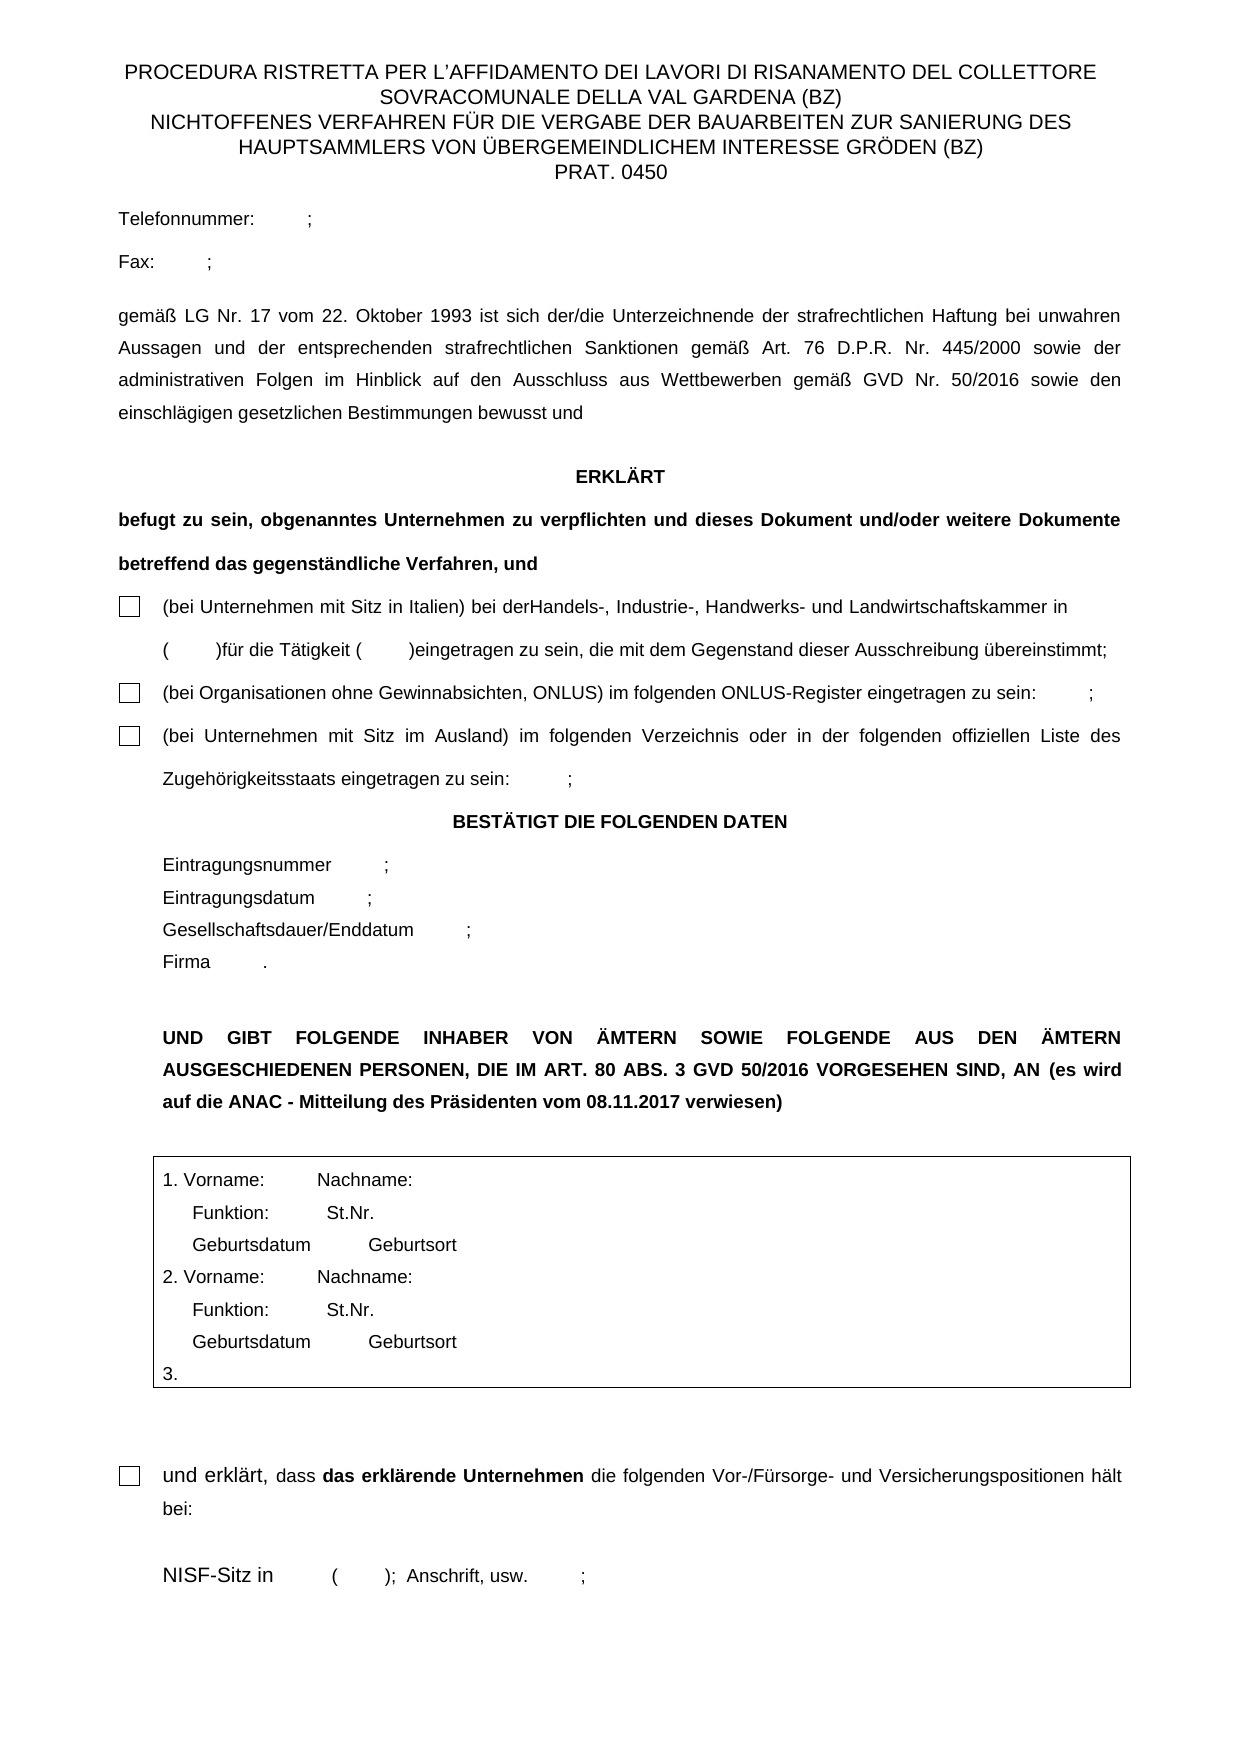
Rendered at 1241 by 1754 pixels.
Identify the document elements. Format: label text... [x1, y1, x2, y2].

text Fax: ; [118, 251, 1122, 273]
text Geburtsdatum Geburtsort [154, 1317, 1130, 1349]
text Geburtsdatum Geburtsort [154, 1220, 1130, 1253]
text Eintragungsdatum ; [118, 887, 1122, 908]
text Eintragungsnummer ; [118, 854, 1122, 876]
text Gesellschaftsdauer/Enddatum ; [118, 919, 1122, 940]
text und erklärt, dass das erklärende Unternehmen die folgenden Vor-/Fürsorge- und Versicherungspositionen hält bei: [118, 1463, 1122, 1519]
text Firma . [118, 951, 1122, 973]
text Telefonnummer: ; [118, 208, 1122, 229]
text (bei Unternehmen mit Sitz in Italien) bei derHandels-, Industrie-, Handwerks- und Landwirtschaftskammer in ( )für die Tätigkeit ( )eingetragen zu sein, die mit dem Gegenstand dieser Ausschreibung übereinstimmt; [118, 596, 1122, 660]
text (bei Organisationen ohne Gewinnabsichten, ONLUS) im folgenden ONLUS-Register eingetragen zu sein: ; [118, 682, 1122, 703]
text 2. Vorname: Nachname: [154, 1253, 1130, 1285]
text Funktion: St.Nr. [154, 1285, 1130, 1317]
text (bei Unternehmen mit Sitz im Ausland) im folgenden Verzeichnis oder in der folgenden offiziellen Liste des Zugehörigkeitsstaats eingetragen zu sein: ; [118, 725, 1122, 789]
text UND GIBT FOLGENDE INHABER VON ÄMTERN SOWIE FOLGENDE AUS DEN ÄMTERN AUSGESCHIEDENEN PERSONEN, DIE IM ART. 80 ABS. 3 GVD 50/2016 VORGESEHEN SIND, AN (es wird auf die ANAC - Mitteilung des Präsidenten vom 08.11.2017 verwiesen) [162, 1027, 1122, 1113]
text NISF-Sitz in ( ); Anschrift, usw. ; [162, 1562, 1122, 1588]
text BESTÄTIGT DIE FOLGENDEN DATEN [118, 811, 1122, 833]
text gemäß LG Nr. 17 vom 22. Oktober 1993 ist sich der/die Unterzeichnende der strafrechtlichen Haftung bei unwahren Aussagen und der entsprechenden strafrechtlichen Sanktionen gemäß Art. 76 D.P.R. Nr. 445/2000 sowie der administrativen Folgen im Hinblick auf den Ausschluss aus Wettbewerben gemäß GVD Nr. 50/2016 sowie den einschlägigen gesetzlichen Bestimmungen bewusst und [118, 305, 1122, 423]
text 1. Vorname: Nachname: [154, 1157, 1130, 1188]
text befugt zu sein, obgenanntes Unternehmen zu verpflichten und dieses Dokument und/oder weitere Dokumente betreffend das gegenständliche Verfahren, und [118, 509, 1122, 574]
text 3. [154, 1349, 1130, 1387]
text ERKLÄRT [118, 466, 1122, 488]
text Funktion: St.Nr. [154, 1188, 1130, 1220]
